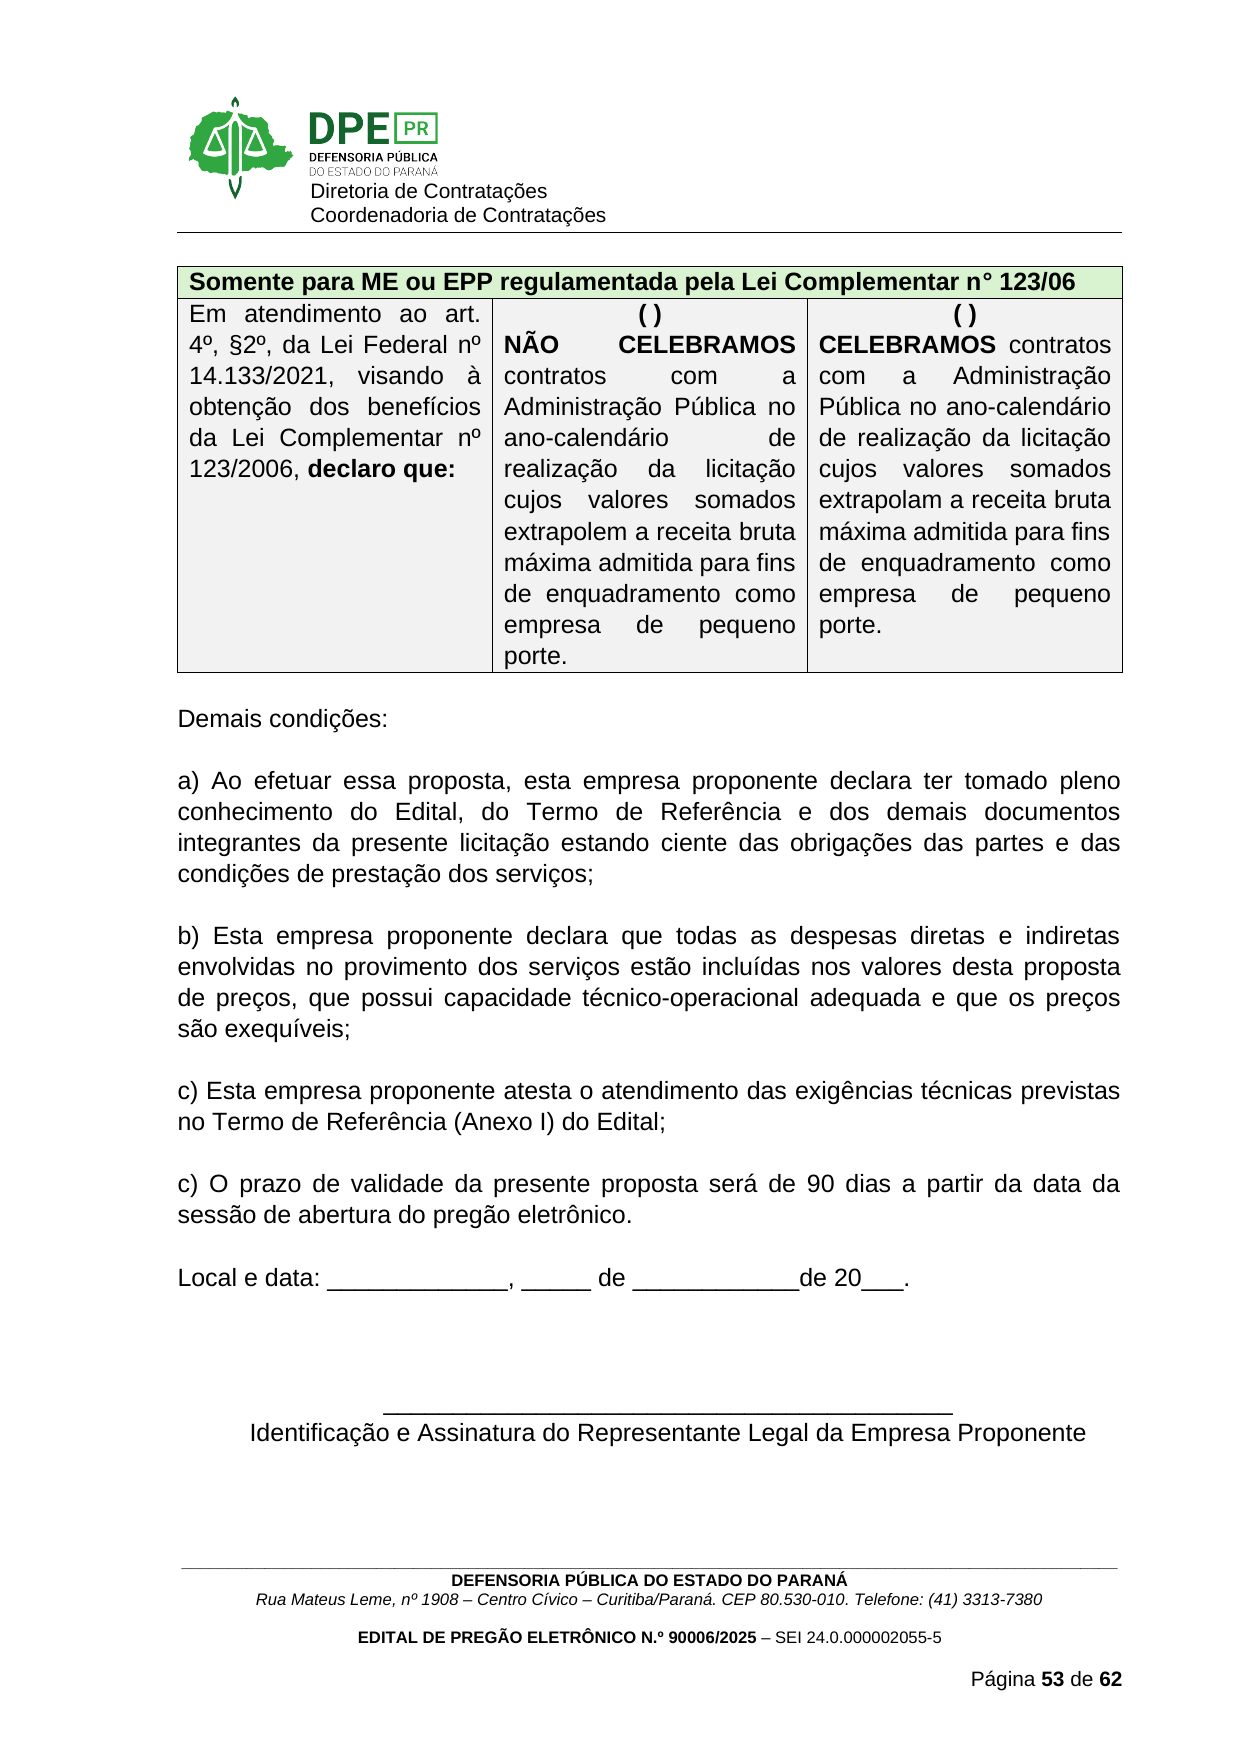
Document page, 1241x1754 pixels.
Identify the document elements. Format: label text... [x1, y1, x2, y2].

text a) Ao efetuar essa proposta, esta empresa proponente declara ter tomado pleno conhecimento do Edital, do Termo de Referência e dos demais documentos integrantes da presente licitação estando ciente das obrigações das partes e das condições de prestação dos serviços; [177, 766, 1122, 888]
text Demais condições: [177, 704, 1122, 733]
text Local e data: _____________, _____ de ____________de 20___. [177, 1263, 1122, 1291]
list Identificação e Assinatura do Representante Legal da Empresa Proponente [215, 1418, 1122, 1447]
list _________________________________________ [215, 1387, 1122, 1416]
text c) O prazo de validade da presente proposta será de 90 dias a partir da data da sessão de abertura do pregão eletrônico. [177, 1169, 1122, 1229]
table_header Somente para ME ou EPP regulamentada pela Lei Complementar n° 123/06 [178, 267, 1122, 298]
text b) Esta empresa proponente declara que todas as despesas diretas e indiretas envolvidas no provimento dos serviços estão incluídas nos valores desta proposta de preços, que possui capacidade técnico-operacional adequada e que os preços são exequíveis; [177, 921, 1122, 1043]
picture [188, 96, 438, 200]
table_cell ( ) CELEBRAMOS contratos com a Administração Pública no ano-calendário de realização da licitação cujos valores somados extrapolam a receita bruta máxima admitida para fins de enquadramento como empresa de pequeno porte. [808, 299, 1122, 672]
table_cell Em atendimento ao art. 4º, §2º, da Lei Federal nº 14.133/2021, visando à obtenção dos benefícios da Lei Complementar nº 123/2006, declaro que: [178, 299, 492, 672]
text c) Esta empresa proponente atesta o atendimento das exigências técnicas previstas no Termo de Referência (Anexo I) do Edital; [177, 1076, 1122, 1136]
table_cell ( ) NÃO CELEBRAMOS contratos com a Administração Pública no ano-calendário de realização da licitação cujos valores somados extrapolem a receita bruta máxima admitida para fins de enquadramento como empresa de pequeno porte. [493, 299, 807, 672]
